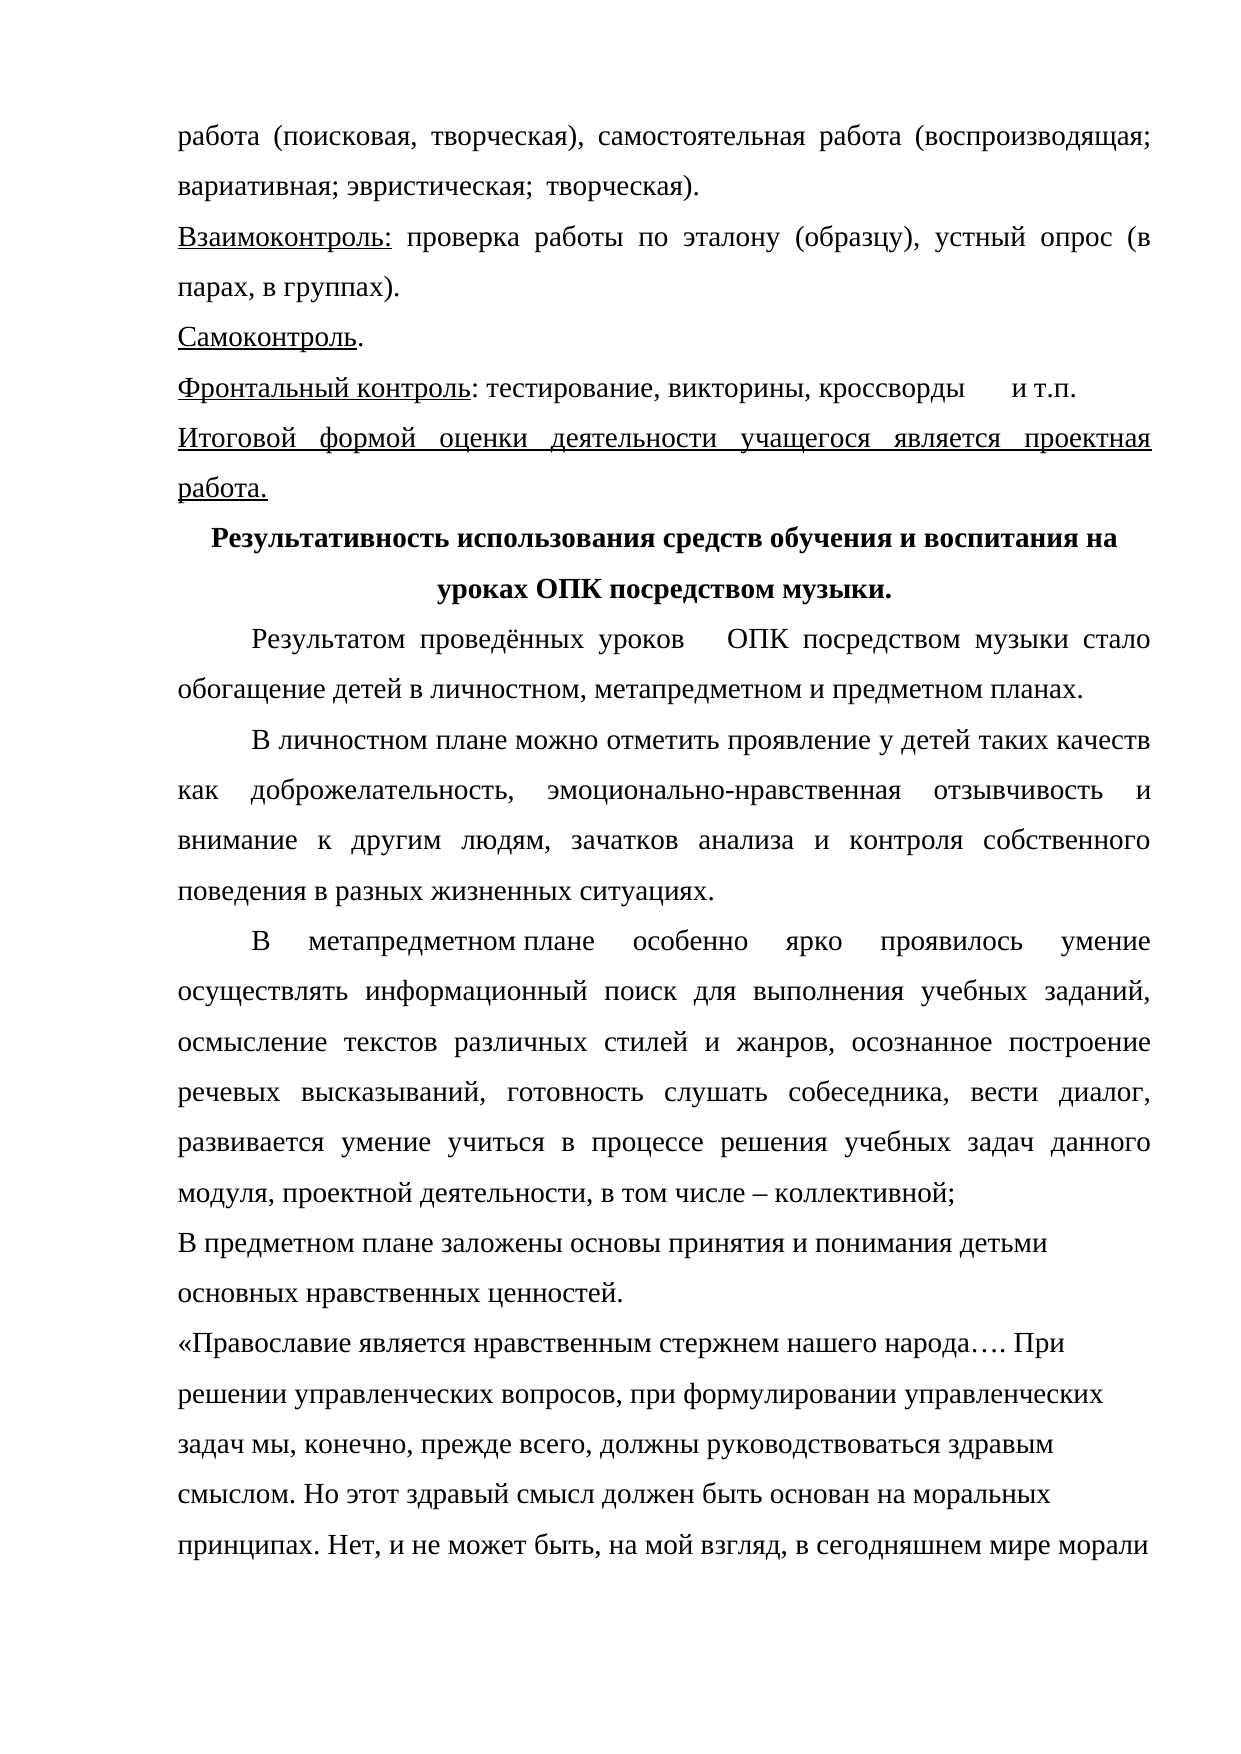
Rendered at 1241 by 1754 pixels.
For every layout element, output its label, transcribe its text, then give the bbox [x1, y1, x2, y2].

text Самоконтроль. Фронтальный контроль: тестирование, викторины, кроссворды и т.п. Итоговой формой оценки деятельности учащегося является проектная работа. [177, 450, 1152, 504]
text В предметном плане заложены основы принятия и понимания детьми основных нравственных ценностей. [177, 1225, 1152, 1309]
text Самоконтроль. Фронтальный контроль: тестирование, викторины, кроссворды и т.п. Итоговой формой оценки деятельности учащегося является проектная работа. [177, 319, 1152, 449]
text Результативность использования средств обучения и воспитания на уроках ОПК посредством музыки. [177, 521, 1152, 604]
text Результатом проведённых уроков ОПК посредством музыки стало обогащение детей в личностном, метапредметном и предметном планах. [177, 621, 1152, 705]
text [177, 118, 1152, 303]
text В личностном плане можно отметить проявление у детей таких качеств как доброжелательность, эмоционально-нравственная отзывчивость и внимание к другим людям, зачатков анализа и контроля собственного поведения в разных жизненных ситуациях. [177, 722, 1152, 906]
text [177, 1326, 1152, 1560]
text В метапредметном плане особенно ярко проявилось умение осуществлять информационный поиск для выполнения учебных заданий, осмысление текстов различных стилей и жанров, осознанное построение речевых высказываний, готовность слушать собеседника, вести диалог, развивается умение учиться в процессе решения учебных задач данного модуля, проектной деятельности, в том числе – коллективной; [177, 923, 1152, 1208]
